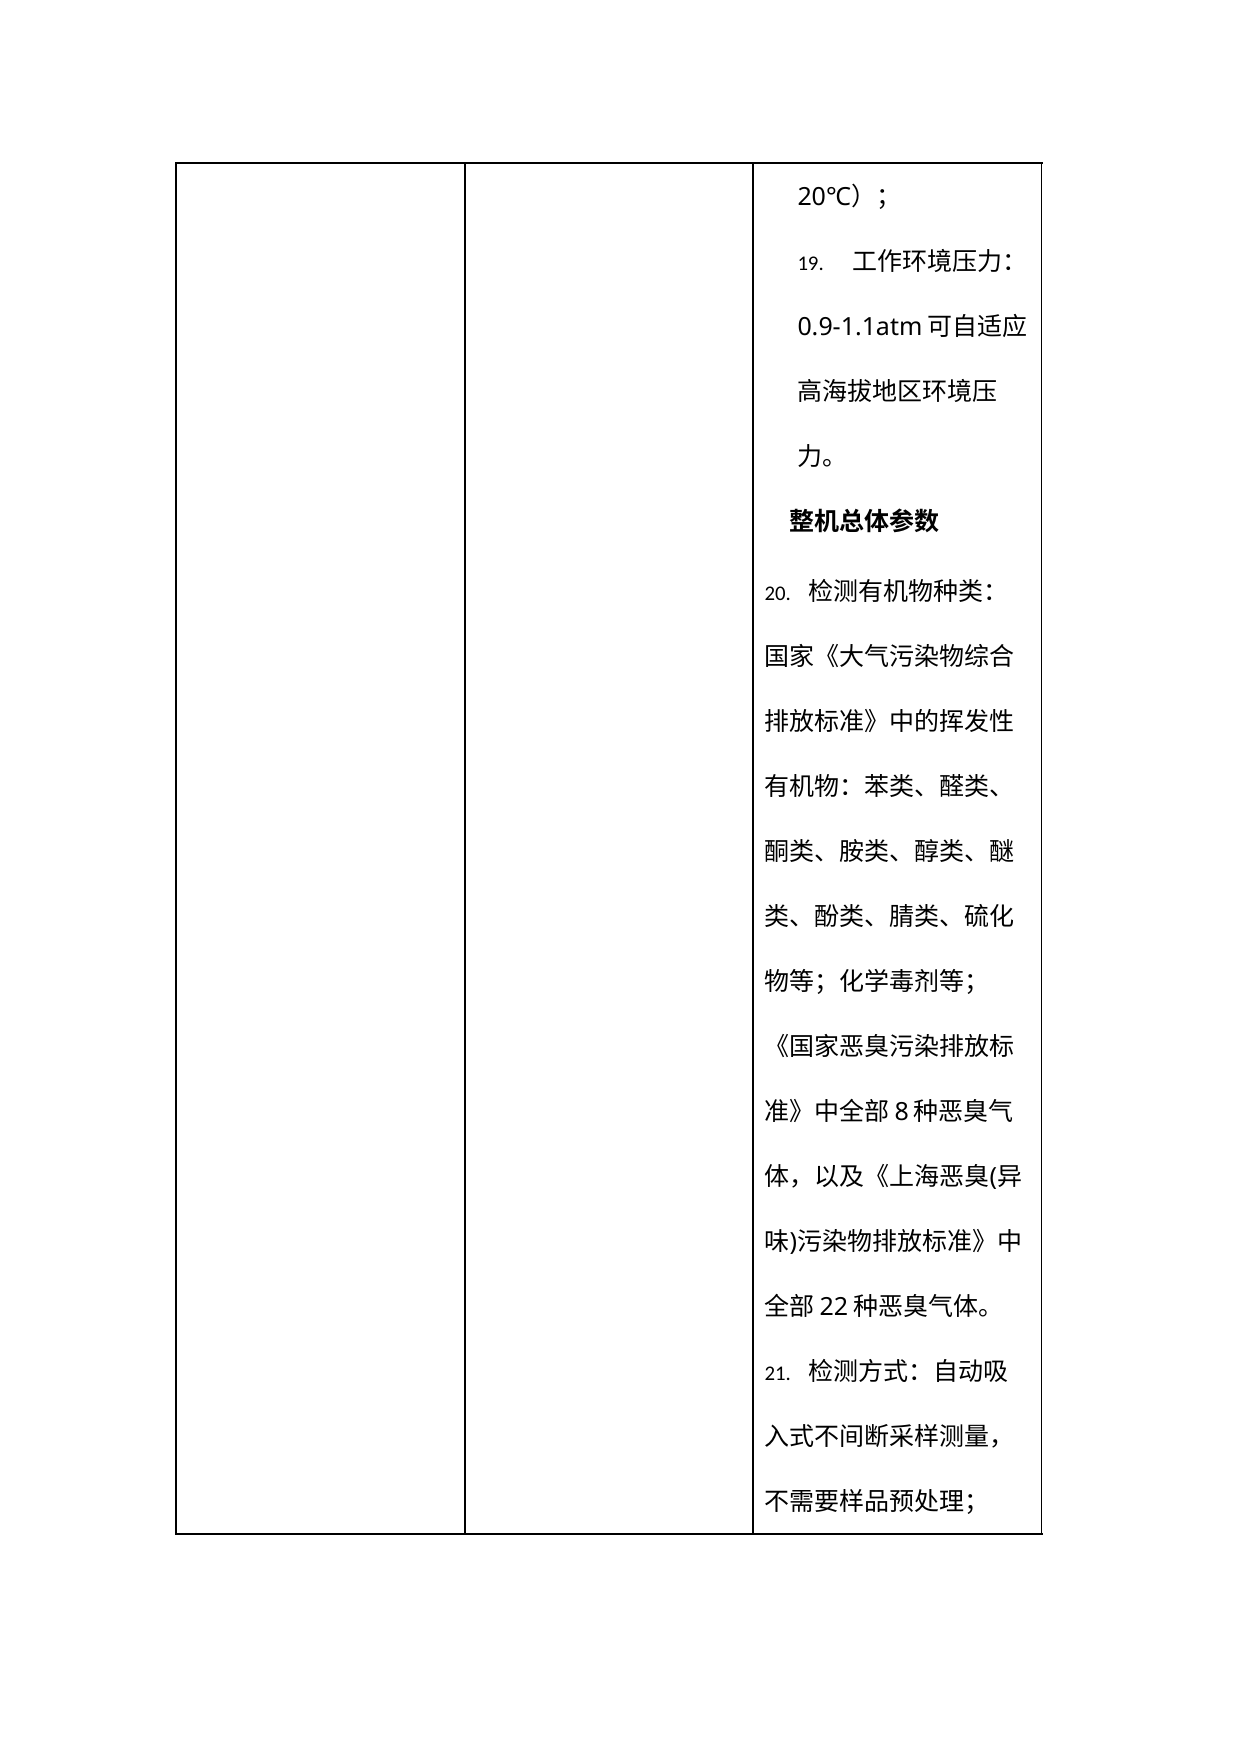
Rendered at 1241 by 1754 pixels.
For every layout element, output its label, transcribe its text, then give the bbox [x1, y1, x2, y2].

table_cell 1 [177, 164, 464, 1533]
table_cell ▲ [466, 164, 752, 1533]
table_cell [754, 164, 1041, 1533]
